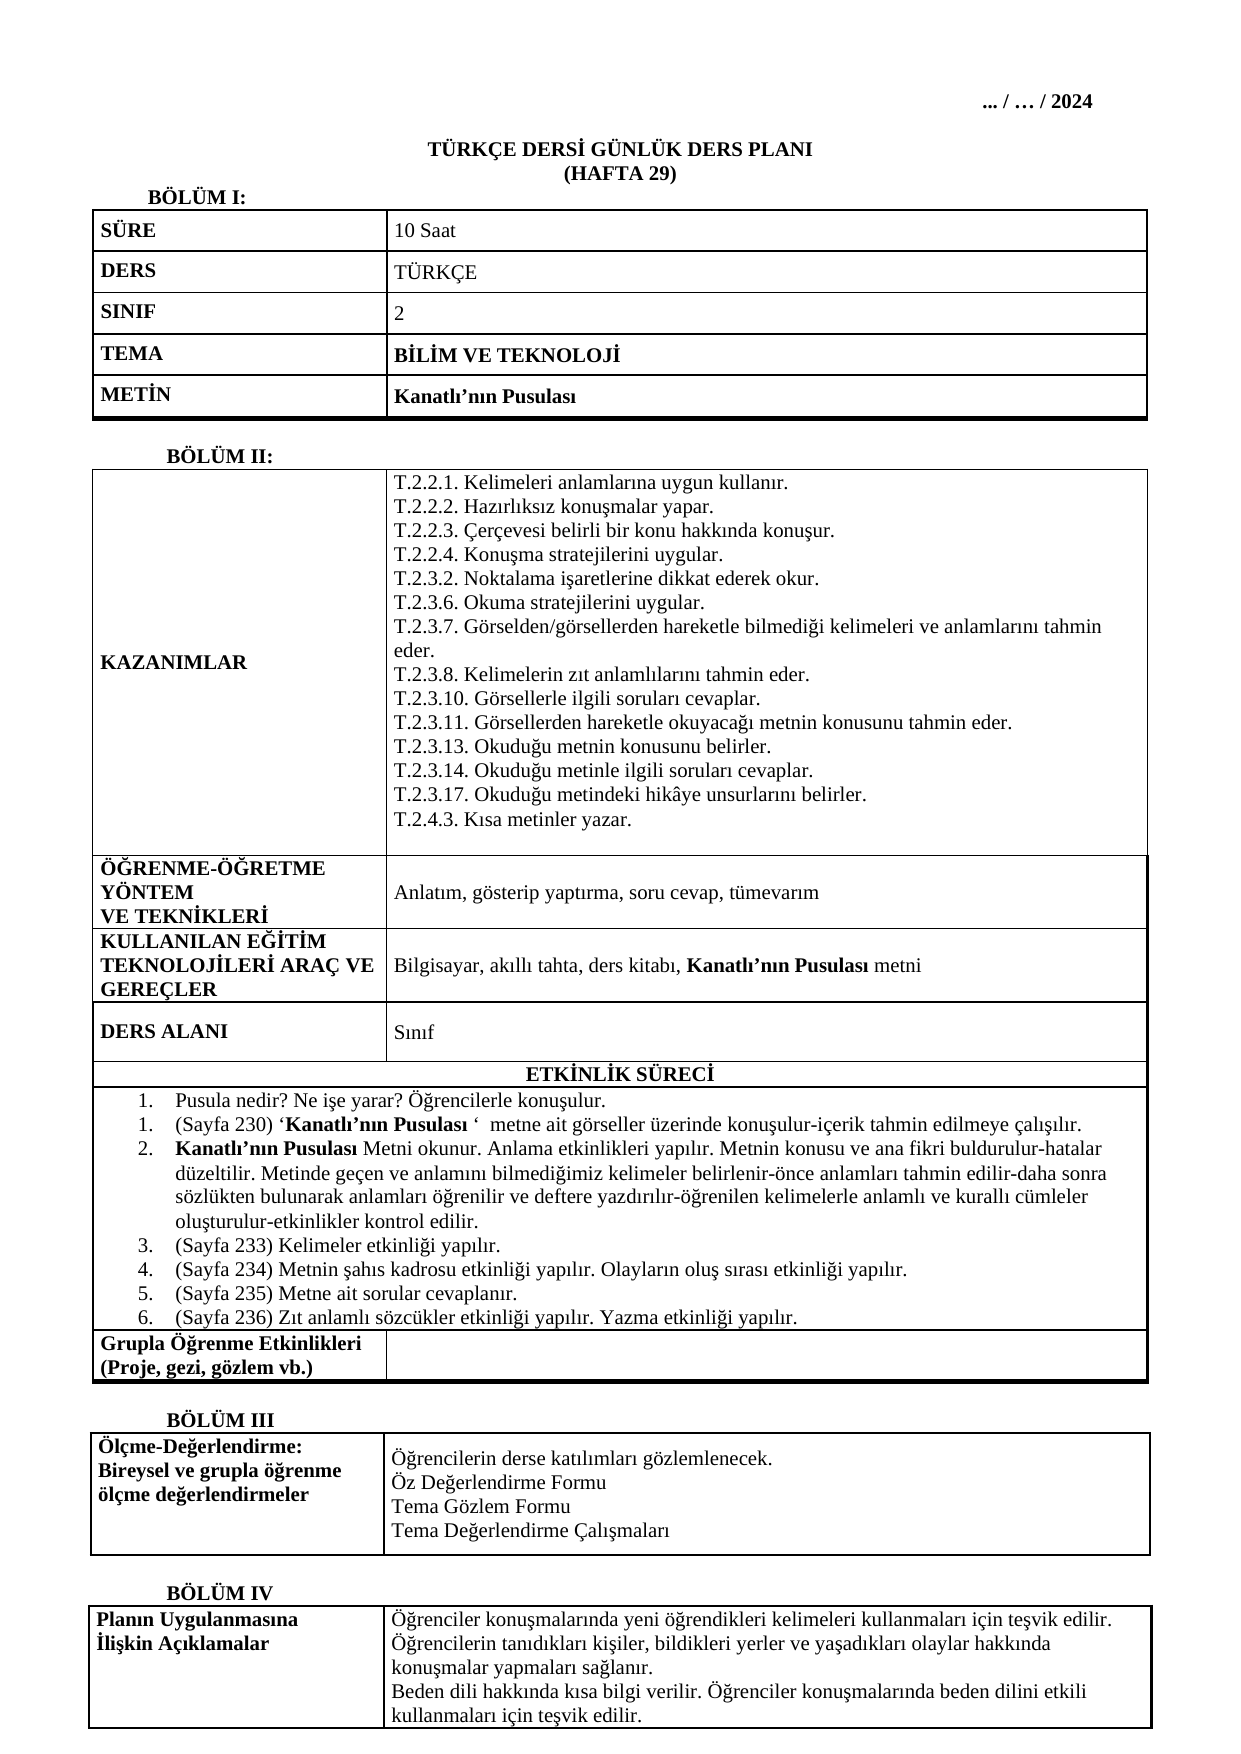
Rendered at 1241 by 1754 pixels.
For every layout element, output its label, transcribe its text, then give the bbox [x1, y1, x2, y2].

table_header Ölçme-Değerlendirme: Bireysel ve grupla öğrenme ölçme değerlendirmeler [92, 1434, 383, 1554]
table_cell ÖĞRENME-ÖĞRETME YÖNTEM VE TEKNİKLERİ [93, 856, 386, 928]
table_cell Anlatım, gösterip yaptırma, soru cevap, tümevarım [387, 856, 1146, 928]
table_cell Sınıf [387, 1003, 1146, 1061]
table_header T.2.2.1. Kelimeleri anlamlarına uygun kullanır. T.2.2.2. Hazırlıksız konuşmalar yapar. T.2.2.3. Çerçevesi belirli bir konu hakkında konuşur. T.2.2.4. Konuşma stratejilerini uygular. T.2.3.2. Noktalama işaretlerine dikkat ederek okur. T.2.3.6. Okuma stratejilerini uygular. T.2.3.7. Görselden/görsellerden hareketle bilmediği kelimeleri ve anlamlarını tahmin eder. T.2.3.8. Kelimelerin zıt anlamlılarını tahmin eder. T.2.3.10. Görsellerle ilgili soruları cevaplar. T.2.3.11. Görsellerden hareketle okuyacağı metnin konusunu tahmin eder. T.2.3.13. Okuduğu metnin konusunu belirler. T.2.3.14. Okuduğu metinle ilgili soruları cevaplar. T.2.3.17. Okuduğu metindeki hikâye unsurlarını belirler. T.2.4.3. Kısa metinler yazar. [387, 470, 1147, 854]
text (HAFTA 29) [148, 161, 1092, 185]
table_cell Bilgisayar, akıllı tahta, ders kitabı, Kanatlı’nın Pusulası metni [387, 929, 1146, 1001]
table_cell KULLANILAN EĞİTİM TEKNOLOJİLERİ ARAÇ VE GEREÇLER [93, 929, 386, 1001]
table_cell [387, 1331, 1146, 1379]
table_cell Pusula nedir? Ne işe yarar? Öğrencilerle konuşulur. (Sayfa 230) ‘Kanatlı’nın Pusulası ‘ metne ait görseller üzerinde konuşulur-içerik tahmin edilmeye çalışılır. Kanatlı’nın Pusulası Metni okunur. Anlama etkinlikleri yapılır. Metnin konusu ve ana fikri buldurulur-hatalar düzeltilir. Metinde geçen ve anlamını bilmediğimiz kelimeler belirlenir-önce anlamları tahmin edilir-daha sonra sözlükten bulunarak anlamları öğrenilir ve deftere yazdırılır-öğrenilen kelimelerle anlamlı ve kurallı cümleler oluşturulur-etkinlikler kontrol edilir. (Sayfa 233) Kelimeler etkinliği yapılır. (Sayfa 234) Metnin şahıs kadrosu etkinliği yapılır. Olayların oluş sırası etkinliği yapılır. (Sayfa 235) Metne ait sorular cevaplanır. (Sayfa 236) Zıt anlamlı sözcükler etkinliği yapılır. Yazma etkinliği yapılır. [94, 1088, 1146, 1329]
text BÖLÜM I: [148, 185, 1092, 209]
table_cell METİN [94, 376, 386, 416]
table_cell TÜRKÇE [388, 252, 1146, 292]
table_cell SINIF [94, 293, 386, 333]
text BÖLÜM II: [148, 444, 1092, 468]
subtitle BÖLÜM IV [148, 1580, 1092, 1604]
table_cell DERS [94, 252, 386, 292]
table_cell ETKİNLİK SÜRECİ [94, 1062, 1146, 1086]
table_cell DERS ALANI [94, 1003, 386, 1061]
table_header KAZANIMLAR [93, 470, 386, 854]
table_cell Kanatlı’nın Pusulası [388, 376, 1146, 416]
text ... / … / 2024 [148, 89, 1092, 113]
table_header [385, 1607, 1150, 1727]
table_header SÜRE [94, 211, 386, 250]
table_header Öğrencilerin derse katılımları gözlemlenecek. Öz Değerlendirme Formu Tema Gözlem Formu Tema Değerlendirme Çalışmaları [385, 1434, 1149, 1554]
table_cell TEMA [94, 335, 386, 374]
table_cell BİLİM VE TEKNOLOJİ [388, 335, 1146, 374]
table_header 10 Saat [388, 211, 1146, 250]
text TÜRKÇE DERSİ GÜNLÜK DERS PLANI [148, 137, 1092, 161]
table_cell Grupla Öğrenme Etkinlikleri (Proje, gezi, gözlem vb.) [94, 1331, 386, 1379]
table_cell 2 [388, 293, 1146, 333]
subtitle BÖLÜM III [148, 1408, 1092, 1432]
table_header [90, 1607, 383, 1727]
